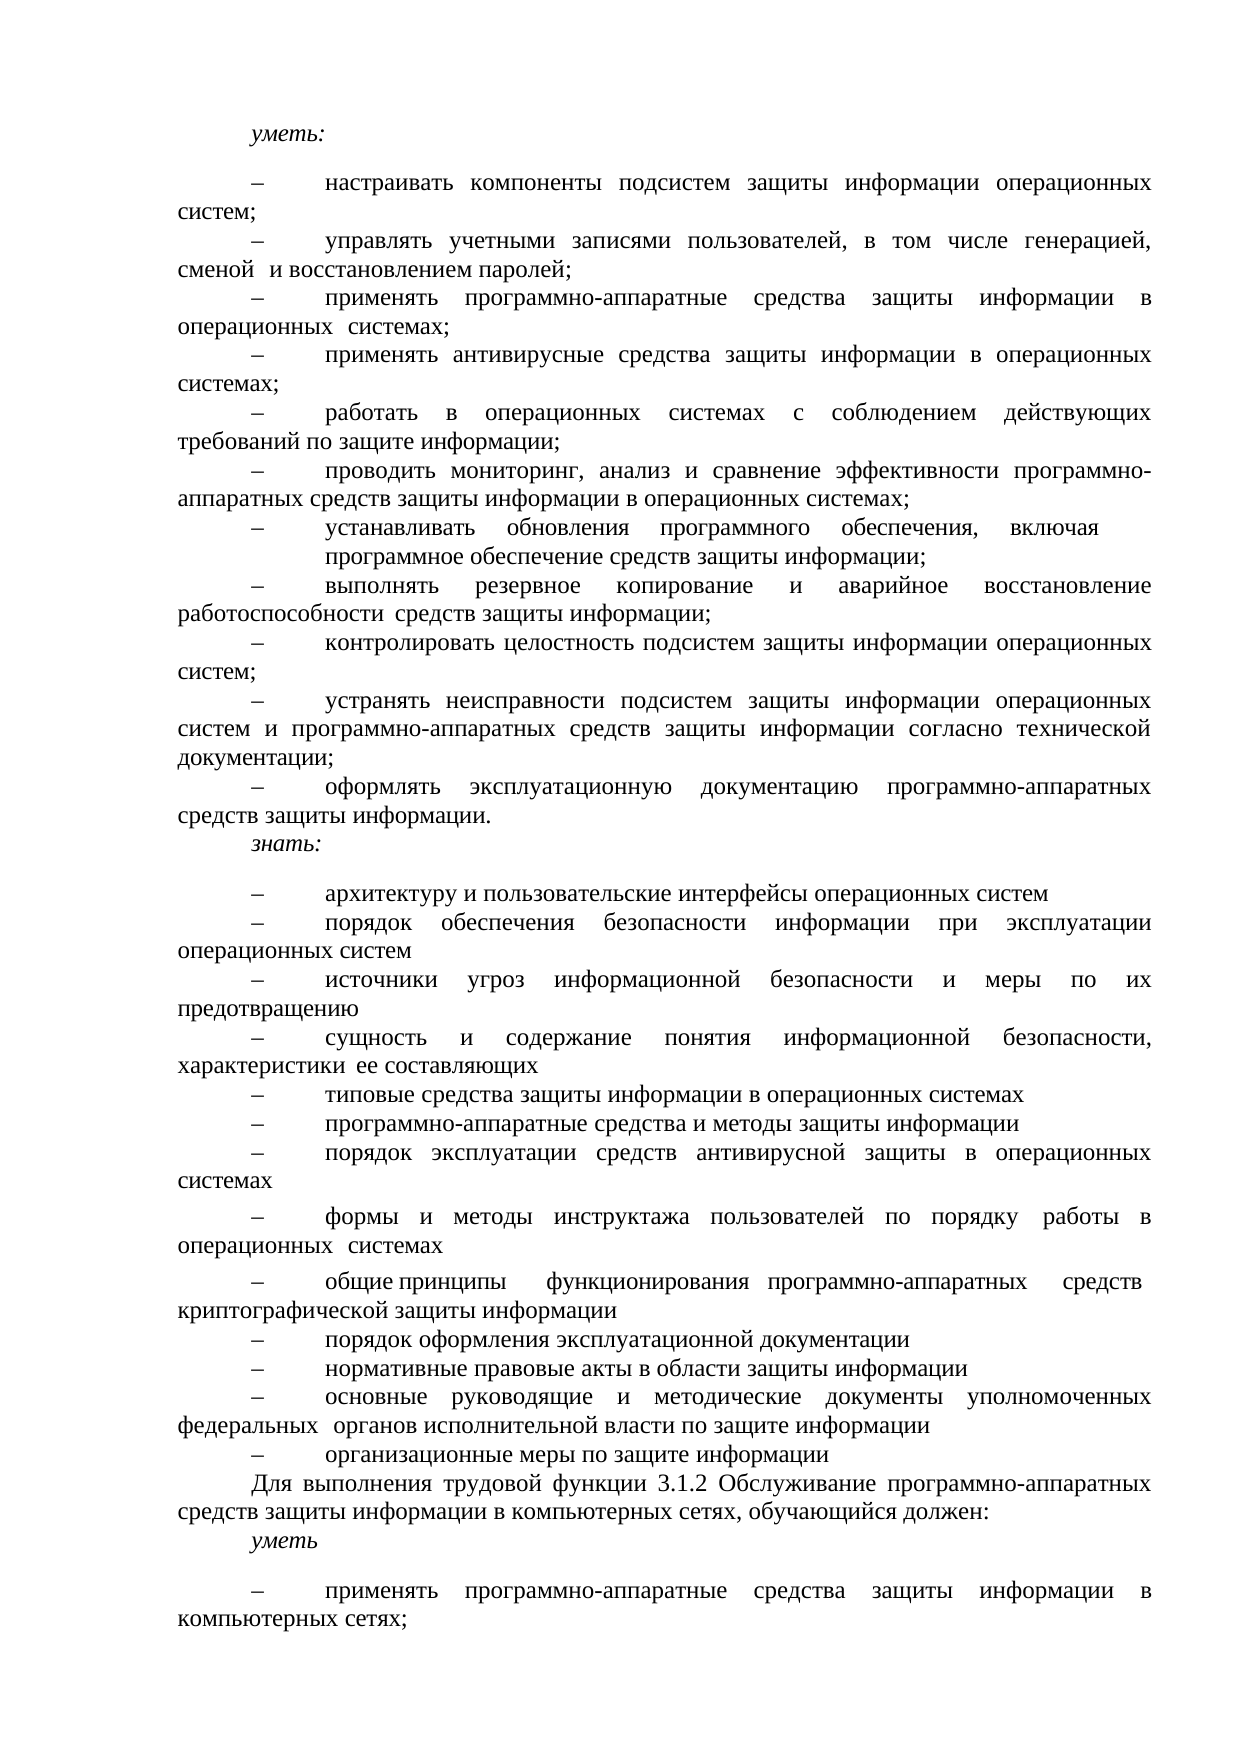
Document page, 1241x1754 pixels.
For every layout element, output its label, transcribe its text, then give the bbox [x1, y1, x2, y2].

list применять программно-аппаратные средства защиты информации в компьютерных сетях; [177, 1575, 1152, 1632]
list применять программно-аппаратные средства защиты информации в операционных системах; [177, 282, 1152, 340]
list проводить мониторинг, анализ и сравнение эффективности программно-аппаратных средств защиты информации в операционных системах; [177, 455, 1152, 512]
text уметь: [177, 118, 1152, 147]
list управлять учетными записями пользователей, в том числе генерацией, сменой и восстановлением паролей; [177, 225, 1152, 282]
list устранять неисправности подсистем защиты информации операционных систем и программно-аппаратных средств защиты информации согласно технической документации; [177, 685, 1152, 771]
list организационные меры по защите информации [177, 1439, 1152, 1468]
list работать в операционных системах с соблюдением действующих требований по защите информации; [177, 397, 1152, 455]
list применять антивирусные средства защиты информации в операционных системах; [177, 340, 1152, 397]
text знать: [177, 828, 1152, 857]
list нормативные правовые акты в области защиты информации [177, 1353, 1152, 1381]
list формы и методы инструктажа пользователей по порядку работы в операционных системах [177, 1201, 1152, 1259]
list контролировать целостность подсистем защиты информации операционных систем; [177, 627, 1152, 685]
list типовые средства защиты информации в операционных системах [177, 1079, 1152, 1108]
text уметь [177, 1525, 1152, 1554]
list архитектуру и пользовательские интерфейсы операционных систем [177, 878, 1152, 907]
list программно-аппаратные средства и методы защиты информации [177, 1108, 1152, 1137]
list оформлять эксплуатационную документацию программно-аппаратных средств защиты информации. [177, 771, 1152, 828]
list основные руководящие и методические документы уполномоченных федеральных органов исполнительной власти по защите информации [177, 1381, 1152, 1439]
list источники угроз информационной безопасности и меры по их предотвращению [177, 964, 1152, 1022]
list устанавливать обновления программного обеспечения, включая программное обеспечение средств защиты информации; [177, 512, 1152, 570]
list общие принципы функционирования программно-аппаратных средств криптографической защиты информации [177, 1266, 1152, 1324]
list настраивать компоненты подсистем защиты информации операционных систем; [177, 168, 1152, 225]
list порядок оформления эксплуатационной документации [177, 1324, 1152, 1352]
list выполнять резервное копирование и аварийное восстановление работоспособности средств защиты информации; [177, 570, 1152, 627]
list порядок обеспечения безопасности информации при эксплуатации операционных систем [177, 907, 1152, 964]
list сущность и содержание понятия информационной безопасности, характеристики ее составляющих [177, 1022, 1152, 1079]
text Для выполнения трудовой функции 3.1.2 Обслуживание программно-аппаратных средств защиты информации в компьютерных сетях, обучающийся должен: [177, 1468, 1152, 1525]
list порядок эксплуатации средств антивирусной защиты в операционных системах [177, 1137, 1152, 1194]
